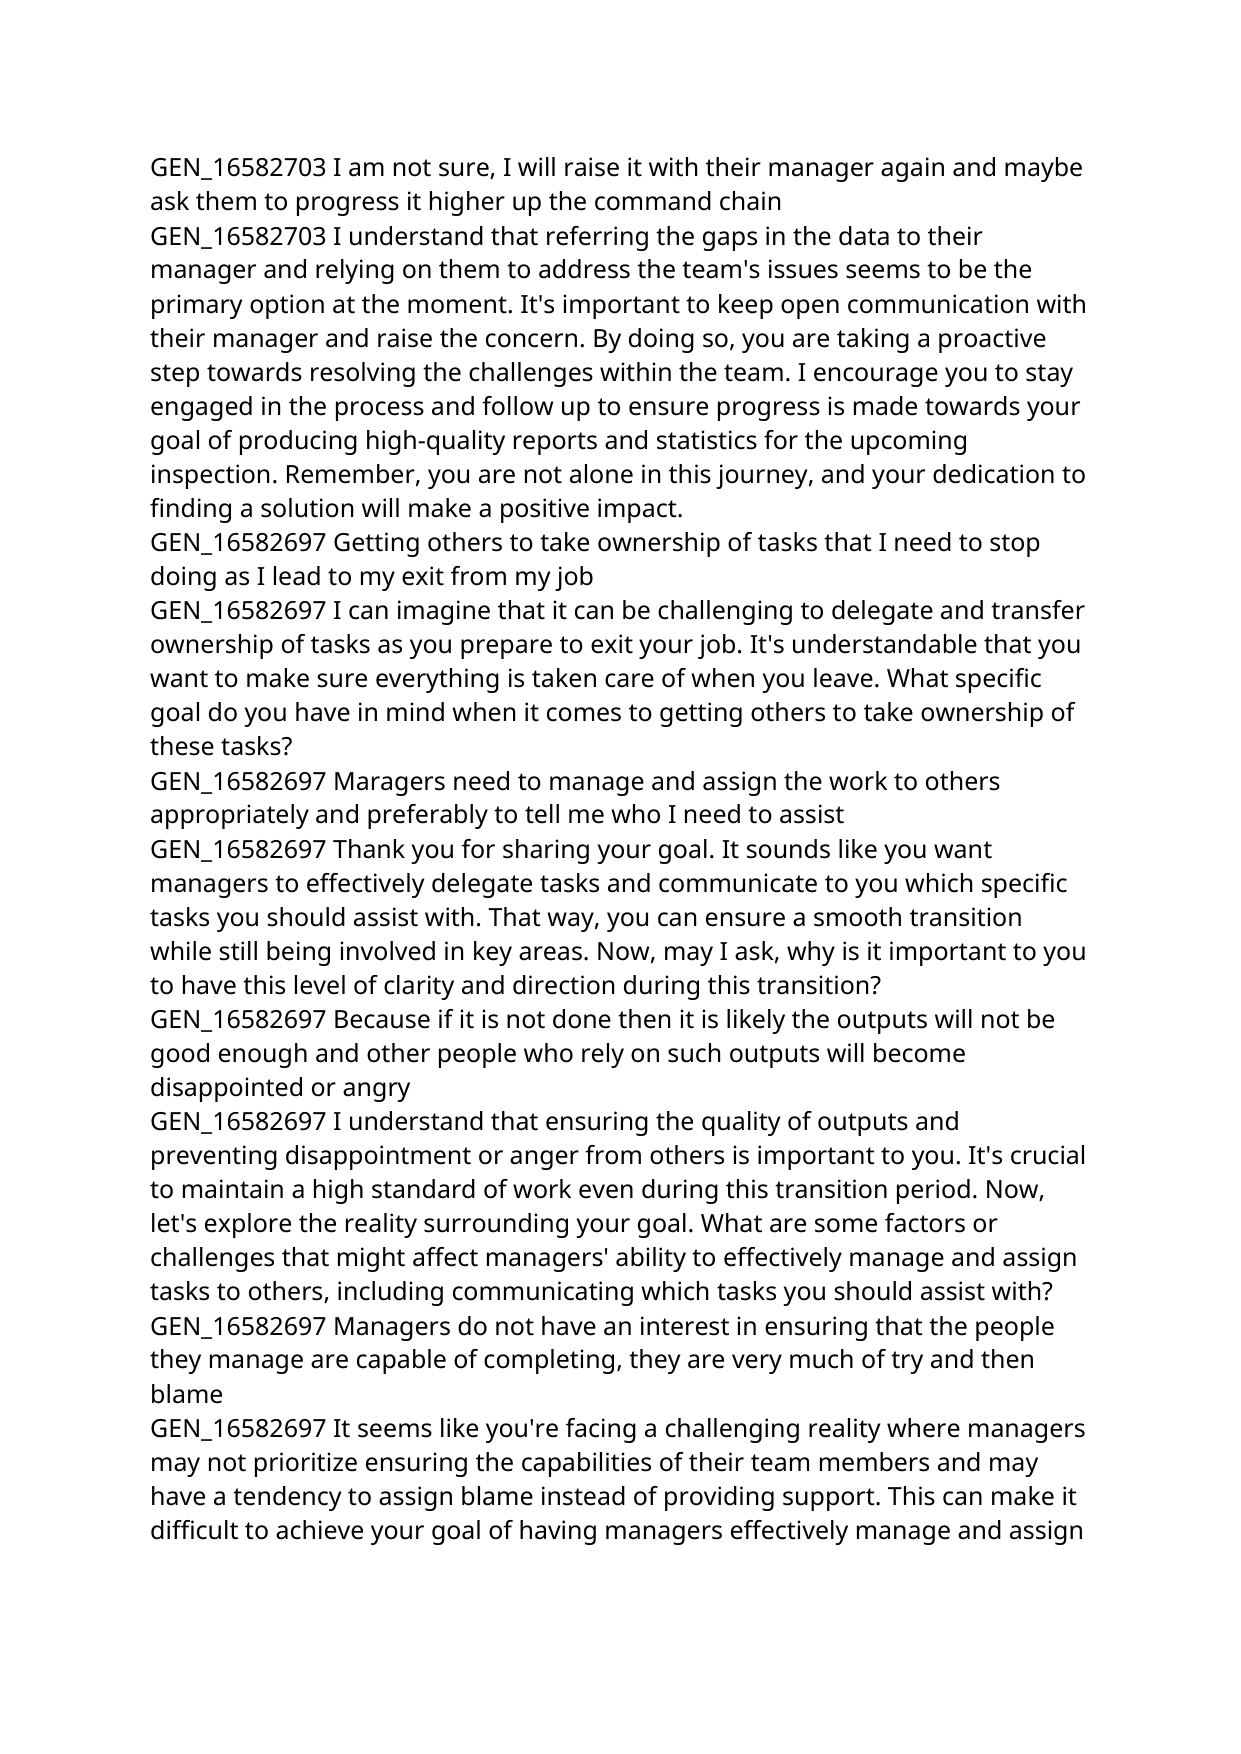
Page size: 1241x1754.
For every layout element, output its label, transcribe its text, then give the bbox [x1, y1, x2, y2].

text GEN_16582697 Getting others to take ownership of tasks that I need to stop doing as I lead to my exit from my job [150, 525, 1090, 593]
text GEN_16582697 Maragers need to manage and assign the work to others appropriately and preferably to tell me who I need to assist [150, 763, 1090, 831]
text GEN_16582703 I understand that referring the gaps in the data to their manager and relying on them to address the team's issues seems to be the primary option at the moment. It's important to keep open communication with their manager and raise the concern. By doing so, you are taking a proactive step towards resolving the challenges within the team. I encourage you to stay engaged in the process and follow up to ensure progress is made towards your goal of producing high-quality reports and statistics for the upcoming inspection. Remember, you are not alone in this journey, and your dedication to finding a solution will make a positive impact. [150, 218, 1090, 525]
text GEN_16582697 I can imagine that it can be challenging to delegate and transfer ownership of tasks as you prepare to exit your job. It's understandable that you want to make sure everything is taken care of when you leave. What specific goal do you have in mind when it comes to getting others to take ownership of these tasks? [150, 593, 1090, 763]
text GEN_16582697 I understand that ensuring the quality of outputs and preventing disappointment or anger from others is important to you. It's crucial to maintain a high standard of work even during this transition period. Now, let's explore the reality surrounding your goal. What are some factors or challenges that might affect managers' ability to effectively manage and assign tasks to others, including communicating which tasks you should assist with? [150, 1104, 1090, 1308]
text GEN_16582697 Because if it is not done then it is likely the outputs will not be good enough and other people who rely on such outputs will become disappointed or angry [150, 1002, 1090, 1104]
text GEN_16582697 Managers do not have an interest in ensuring that the people they manage are capable of completing, they are very much of try and then blame [150, 1308, 1090, 1410]
text GEN_16582697 Thank you for sharing your goal. It sounds like you want managers to effectively delegate tasks and communicate to you which specific tasks you should assist with. That way, you can ensure a smooth transition while still being involved in key areas. Now, may I ask, why is it important to you to have this level of clarity and direction during this transition? [150, 831, 1090, 1002]
text GEN_16582703 I am not sure, I will raise it with their manager again and maybe ask them to progress it higher up the command chain [150, 150, 1090, 218]
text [150, 1410, 1090, 1547]
